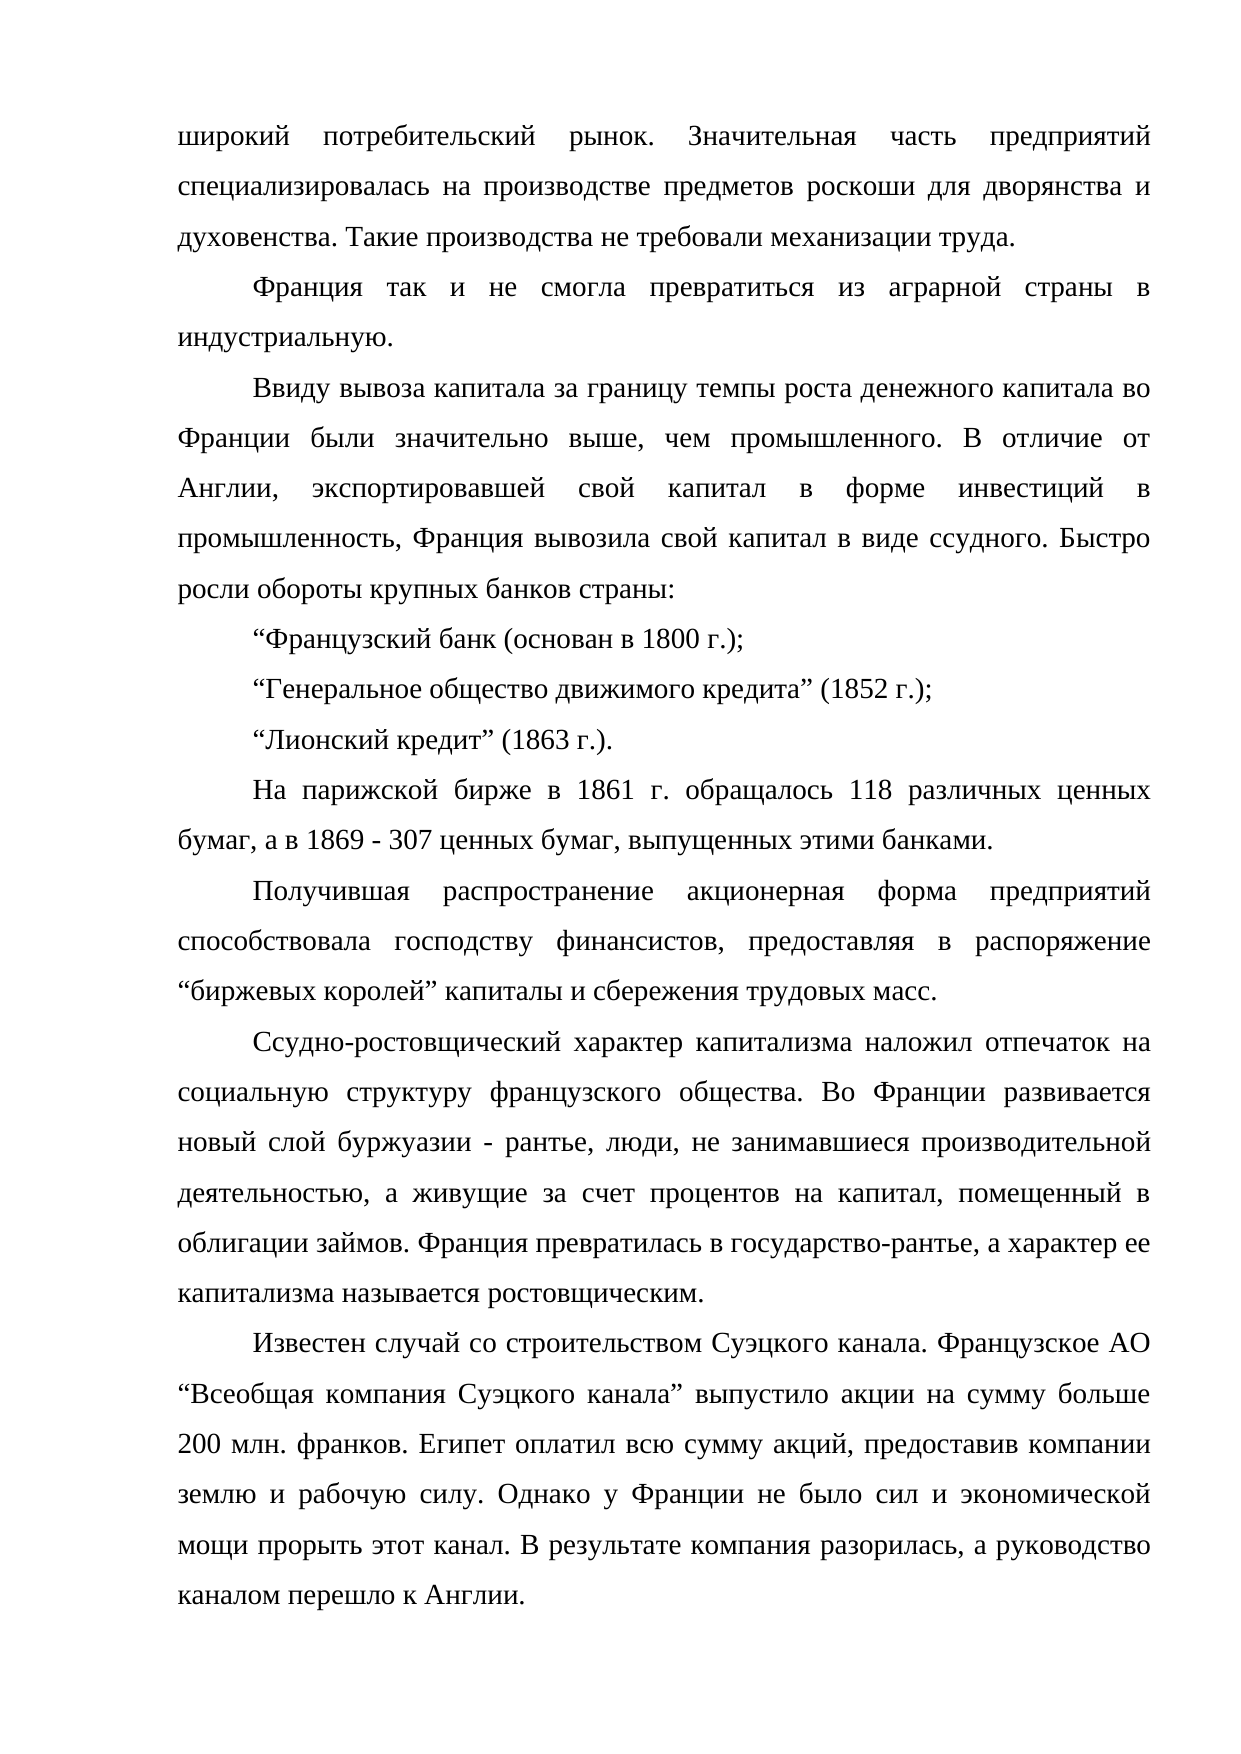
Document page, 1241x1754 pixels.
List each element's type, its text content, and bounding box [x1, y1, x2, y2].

text Известен случай со строительством Суэцкого канала. Французское АО “Всеобщая компания Суэцкого канала” выпустило акции на сумму больше 200 млн. франков. Египет оплатил всю сумму акций, предоставив компании землю и рабочую силу. Однако у Франции не было сил и экономической мощи прорыть этот канал. В результате компания разорилась, а руководство каналом перешло к Англии. [177, 1326, 1152, 1611]
text Франция так и не смогла превратиться из аграрной страны в индустриальную. [177, 269, 1152, 353]
text “Лионский кредит” (1863 г.). [177, 722, 1152, 755]
text “Генеральное общество движимого кредита” (1852 г.); [177, 672, 1152, 705]
text Получившая распространение акционерная форма предприятий способствовала господству финансистов, предоставляя в распоряжение “биржевых королей” капиталы и сбережения трудовых масс. [177, 873, 1152, 1007]
text Ссудно-ростовщический характер капитализма наложил отпечаток на социальную структуру французского общества. Во Франции развивается новый слой буржуазии - рантье, люди, не занимавшиеся производительной деятельностью, а живущие за счет процентов на капитал, помещенный в облигации займов. Франция превратилась в государство-рантье, а характер ее капитализма называется ростовщическим. [177, 1024, 1152, 1309]
text На парижской бирже в 1861 г. обращалось 118 различных ценных бумаг, а в 1869 - 307 ценных бумаг, выпущенных этими банками. [177, 772, 1152, 856]
text “Французский банк (основан в 1800 г.); [177, 621, 1152, 655]
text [177, 118, 1152, 252]
text Ввиду вывоза капитала за границу темпы роста денежного капитала во Франции были значительно выше, чем промышленного. В отличие от Англии, экспортировавшей свой капитал в форме инвестиций в промышленность, Франция вывозила свой капитал в виде ссудного. Быстро росли обороты крупных банков страны: [177, 370, 1152, 604]
